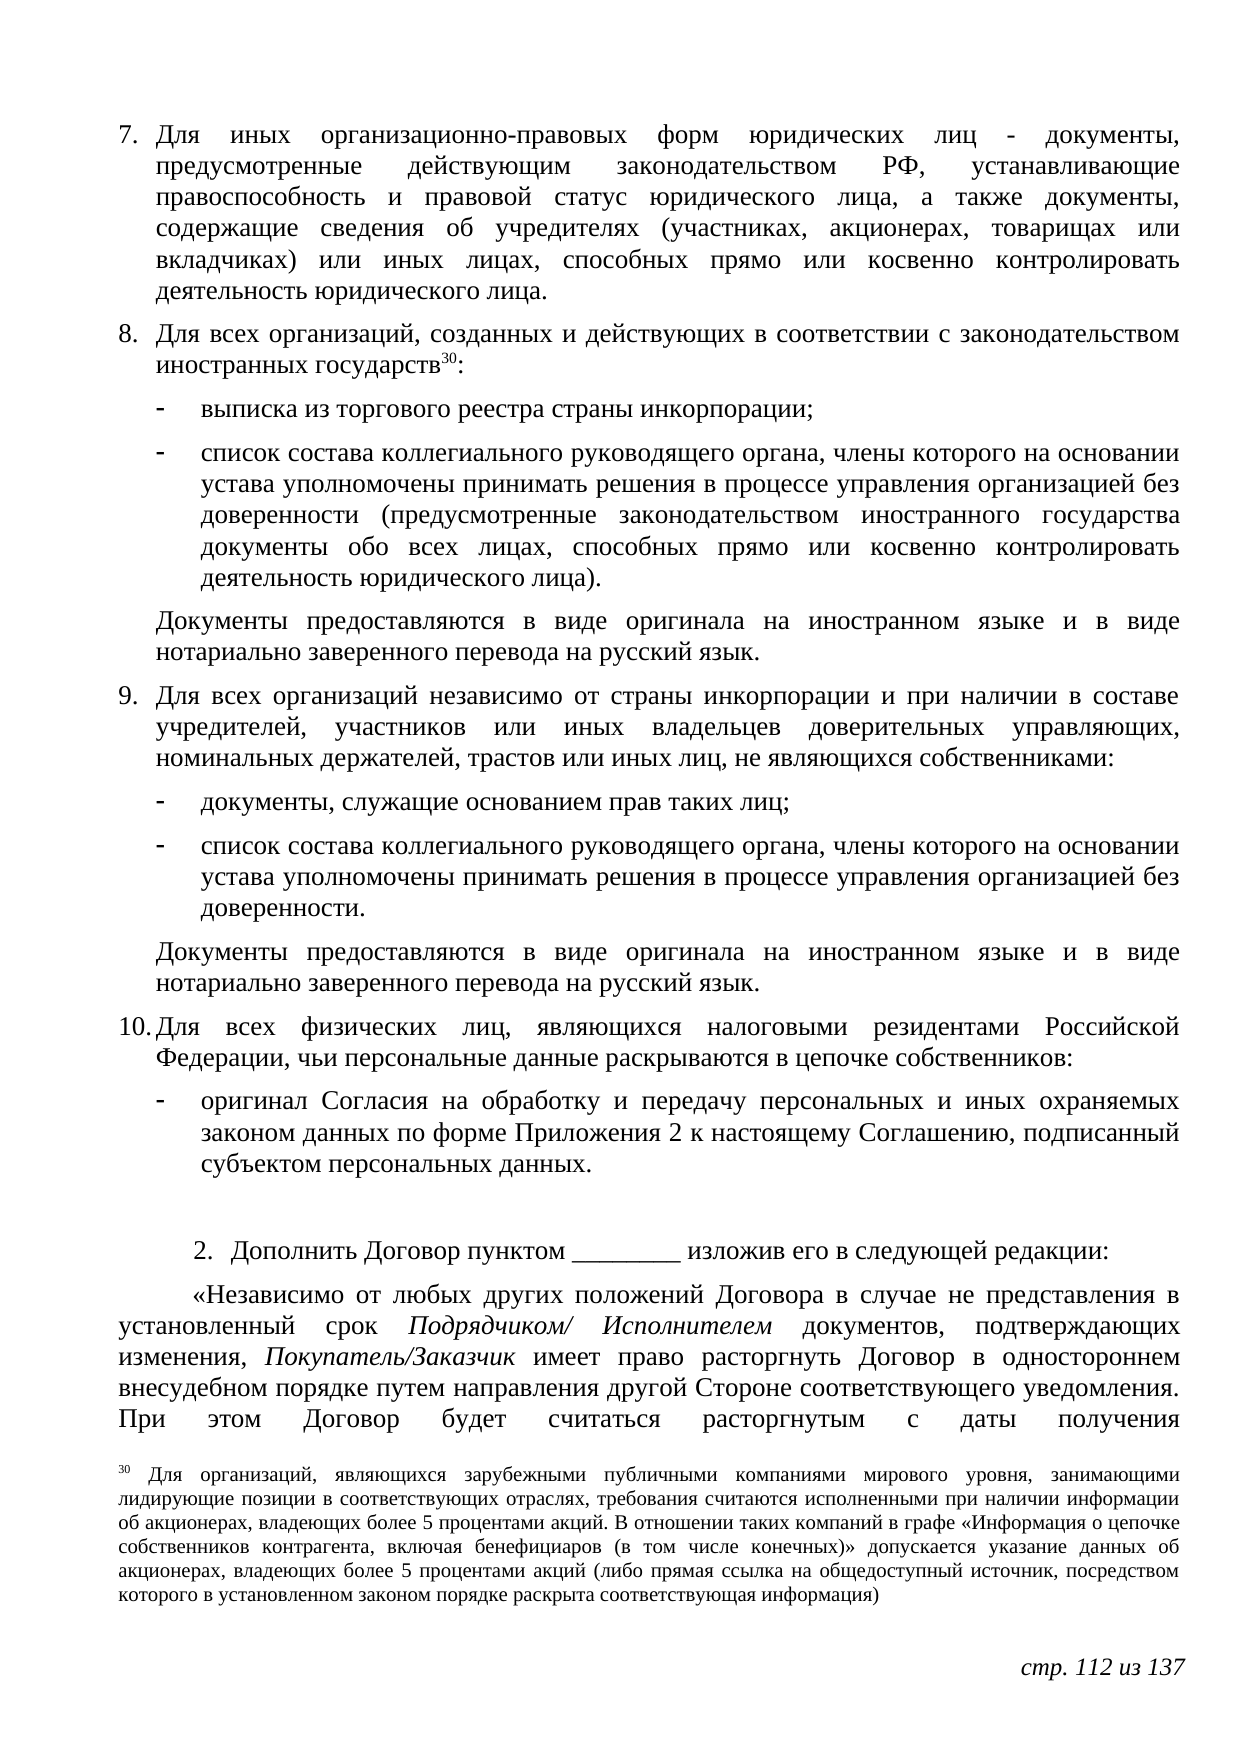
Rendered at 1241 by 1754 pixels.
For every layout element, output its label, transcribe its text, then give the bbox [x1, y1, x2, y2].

text Документы предоставляются в виде оригинала на иностранном языке и в виде нотариально заверенного перевода на русский язык. [156, 604, 1181, 667]
list оригинал Согласия на обработку и передачу персональных и иных охраняемых законом данных по форме Приложения 2 к настоящему Соглашению, подписанный субъектом персональных данных. [156, 1084, 1181, 1178]
list Для иных организационно-правовых форм юридических лиц - документы, предусмотренные действующим законодательством РФ, устанавливающие правоспособность и правовой статус юридического лица, а также документы, содержащие сведения об учредителях (участниках, акционерах, товарищах или вкладчиках) или иных лицах, способных прямо или косвенно контролировать деятельность юридического лица. [118, 118, 1181, 305]
list Для всех организаций, созданных и действующих в соответствии с законодательством иностранных государств: [118, 317, 1181, 380]
list документы, служащие основанием прав таких лиц; [156, 785, 1181, 816]
list Для всех организаций независимо от страны инкорпорации и при наличии в составе учредителей, участников или иных владельцев доверительных управляющих, номинальных держателей, трастов или иных лиц, не являющихся собственниками: [118, 679, 1181, 773]
list Дополнить Договор пунктом ________ изложив его в следующей редакции: [193, 1234, 1181, 1265]
list Для всех физических лиц, являющихся налоговыми резидентами Российской Федерации, чьи персональные данные раскрываются в цепочке собственников: [118, 1010, 1181, 1072]
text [118, 1278, 1181, 1433]
list выписка из торгового реестра страны инкорпорации; [156, 392, 1181, 423]
list список состава коллегиального руководящего органа, члены которого на основании устава уполномочены принимать решения в процессе управления организацией без доверенности (предусмотренные законодательством иностранного государства документы обо всех лицах, способных прямо или косвенно контролировать деятельность юридического лица). [156, 436, 1181, 592]
list список состава коллегиального руководящего органа, члены которого на основании устава уполномочены принимать решения в процессе управления организацией без доверенности. [156, 829, 1181, 922]
text Документы предоставляются в виде оригинала на иностранном языке и в виде нотариально заверенного перевода на русский язык. [156, 935, 1181, 997]
